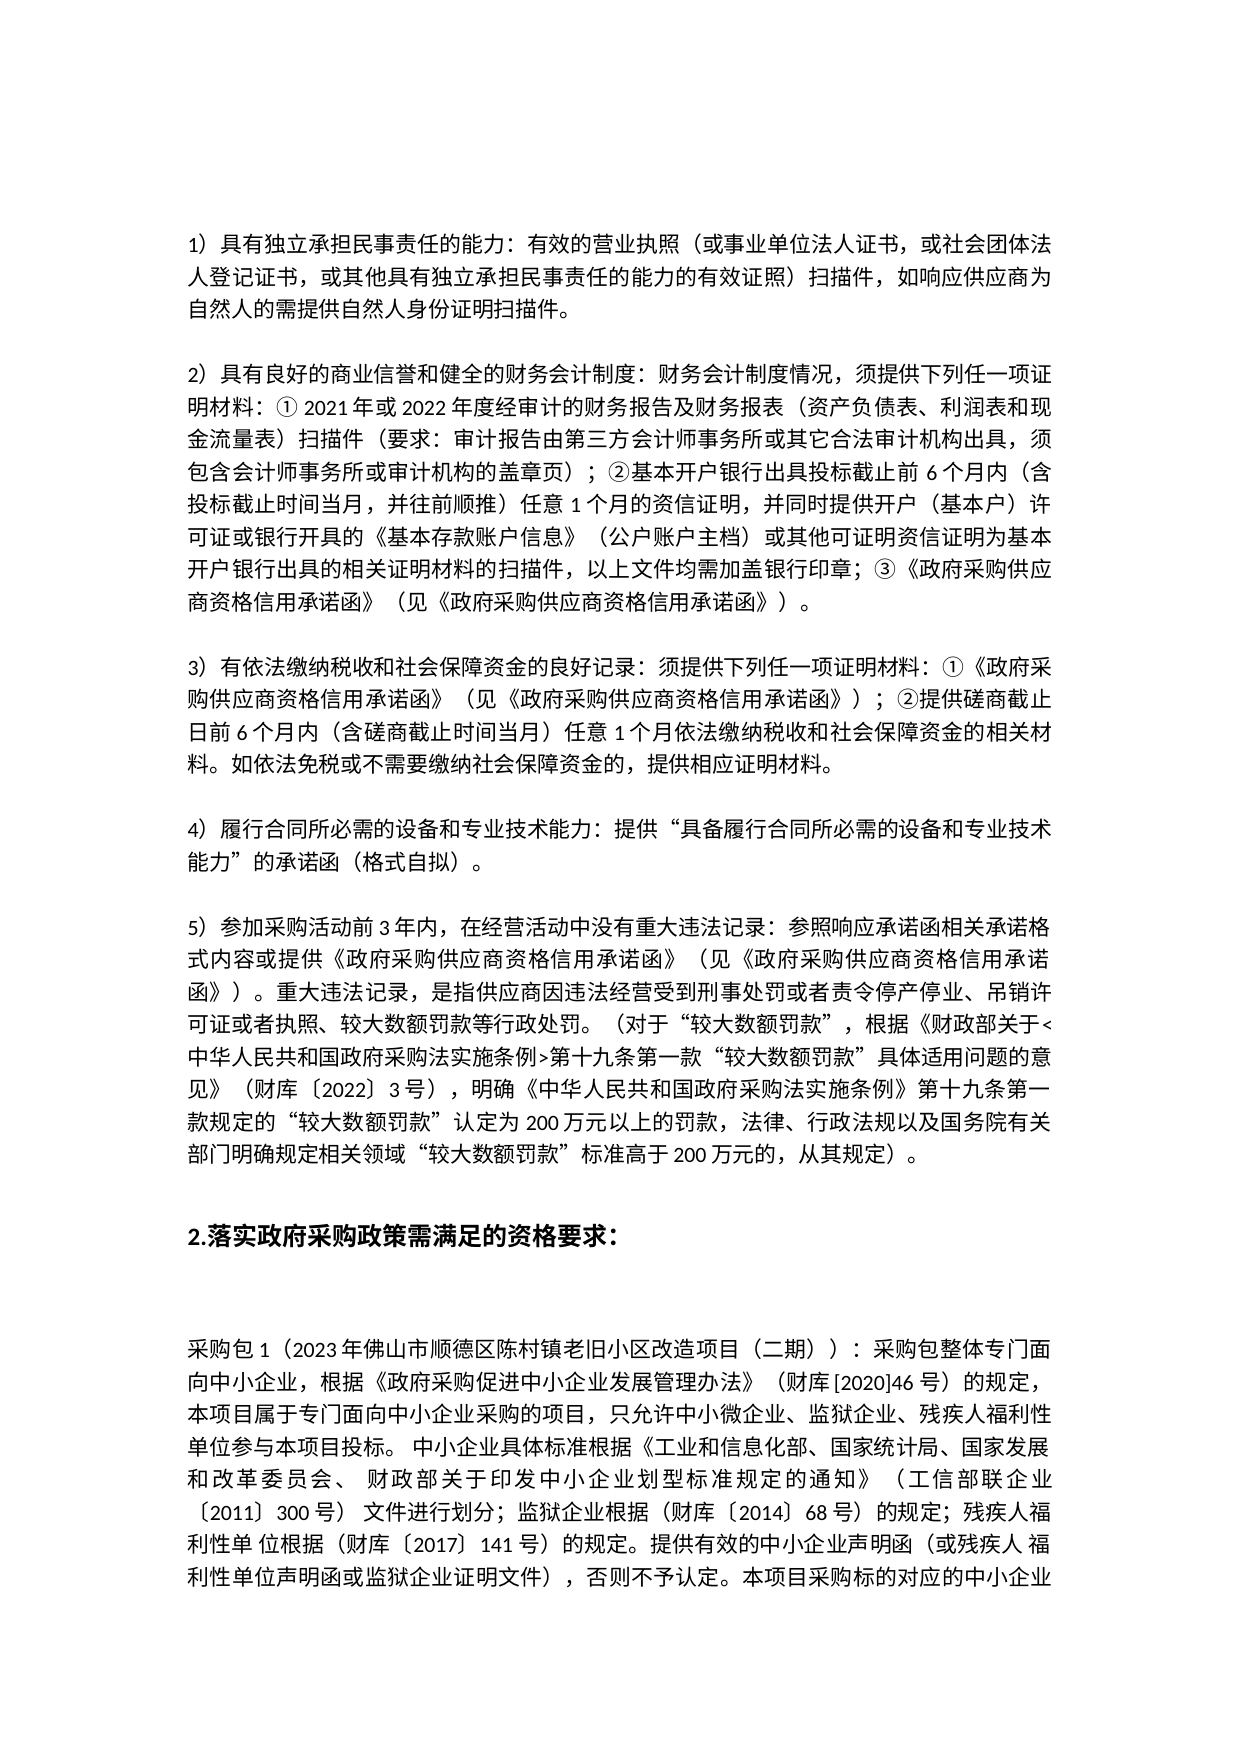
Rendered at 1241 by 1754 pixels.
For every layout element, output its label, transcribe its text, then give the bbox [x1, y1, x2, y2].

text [187, 1332, 1053, 1592]
text 1）具有独立承担民事责任的能力：有效的营业执照（或事业单位法人证书，或社会团体法人登记证书，或其他具有独立承担民事责任的能力的有效证照）扫描件，如响应供应商为自然人的需提供自然人身份证明扫描件。 [187, 227, 1053, 324]
text 3）有依法缴纳税收和社会保障资金的良好记录：须提供下列任一项证明材料：①《政府采购供应商资格信用承诺函》（见《政府采购供应商资格信用承诺函》）；②提供磋商截止日前6个月内（含磋商截止时间当月）任意1个月依法缴纳税收和社会保障资金的相关材料。如依法免税或不需要缴纳社会保障资金的，提供相应证明材料。 [187, 649, 1053, 779]
text 2）具有良好的商业信誉和健全的财务会计制度：财务会计制度情况，须提供下列任一项证明材料：①2021年或2022年度经审计的财务报告及财务报表（资产负债表、利润表和现金流量表）扫描件（要求：审计报告由第三方会计师事务所或其它合法审计机构出具，须包含会计师事务所或审计机构的盖章页）；②基本开户银行出具投标截止前6个月内（含投标截止时间当月，并往前顺推）任意1个月的资信证明，并同时提供开户（基本户）许可证或银行开具的《基本存款账户信息》（公户账户主档）或其他可证明资信证明为基本开户银行出具的相关证明材料的扫描件，以上文件均需加盖银行印章；③《政府采购供应商资格信用承诺函》（见《政府采购供应商资格信用承诺函》）。 [187, 357, 1053, 617]
text 4）履行合同所必需的设备和专业技术能力：提供“具备履行合同所必需的设备和专业技术能力”的承诺函（格式自拟）。 [187, 812, 1053, 877]
text 5）参加采购活动前3年内，在经营活动中没有重大违法记录：参照响应承诺函相关承诺格式内容或提供《政府采购供应商资格信用承诺函》（见《政府采购供应商资格信用承诺函》）。重大违法记录，是指供应商因违法经营受到刑事处罚或者责令停产停业、吊销许可证或者执照、较大数额罚款等行政处罚。（对于“较大数额罚款”，根据《财政部关于<中华人民共和国政府采购法实施条例>第十九条第一款“较大数额罚款”具体适用问题的意见》（财库〔2022〕3号），明确《中华人民共和国政府采购法实施条例》第十九条第一款规定的“较大数额罚款”认定为200万元以上的罚款，法律、行政法规以及国务院有关部门明确规定相关领域“较大数额罚款”标准高于200万元的，从其规定）。 [187, 909, 1053, 1169]
text 2.落实政府采购政策需满足的资格要求： [187, 1202, 1053, 1267]
